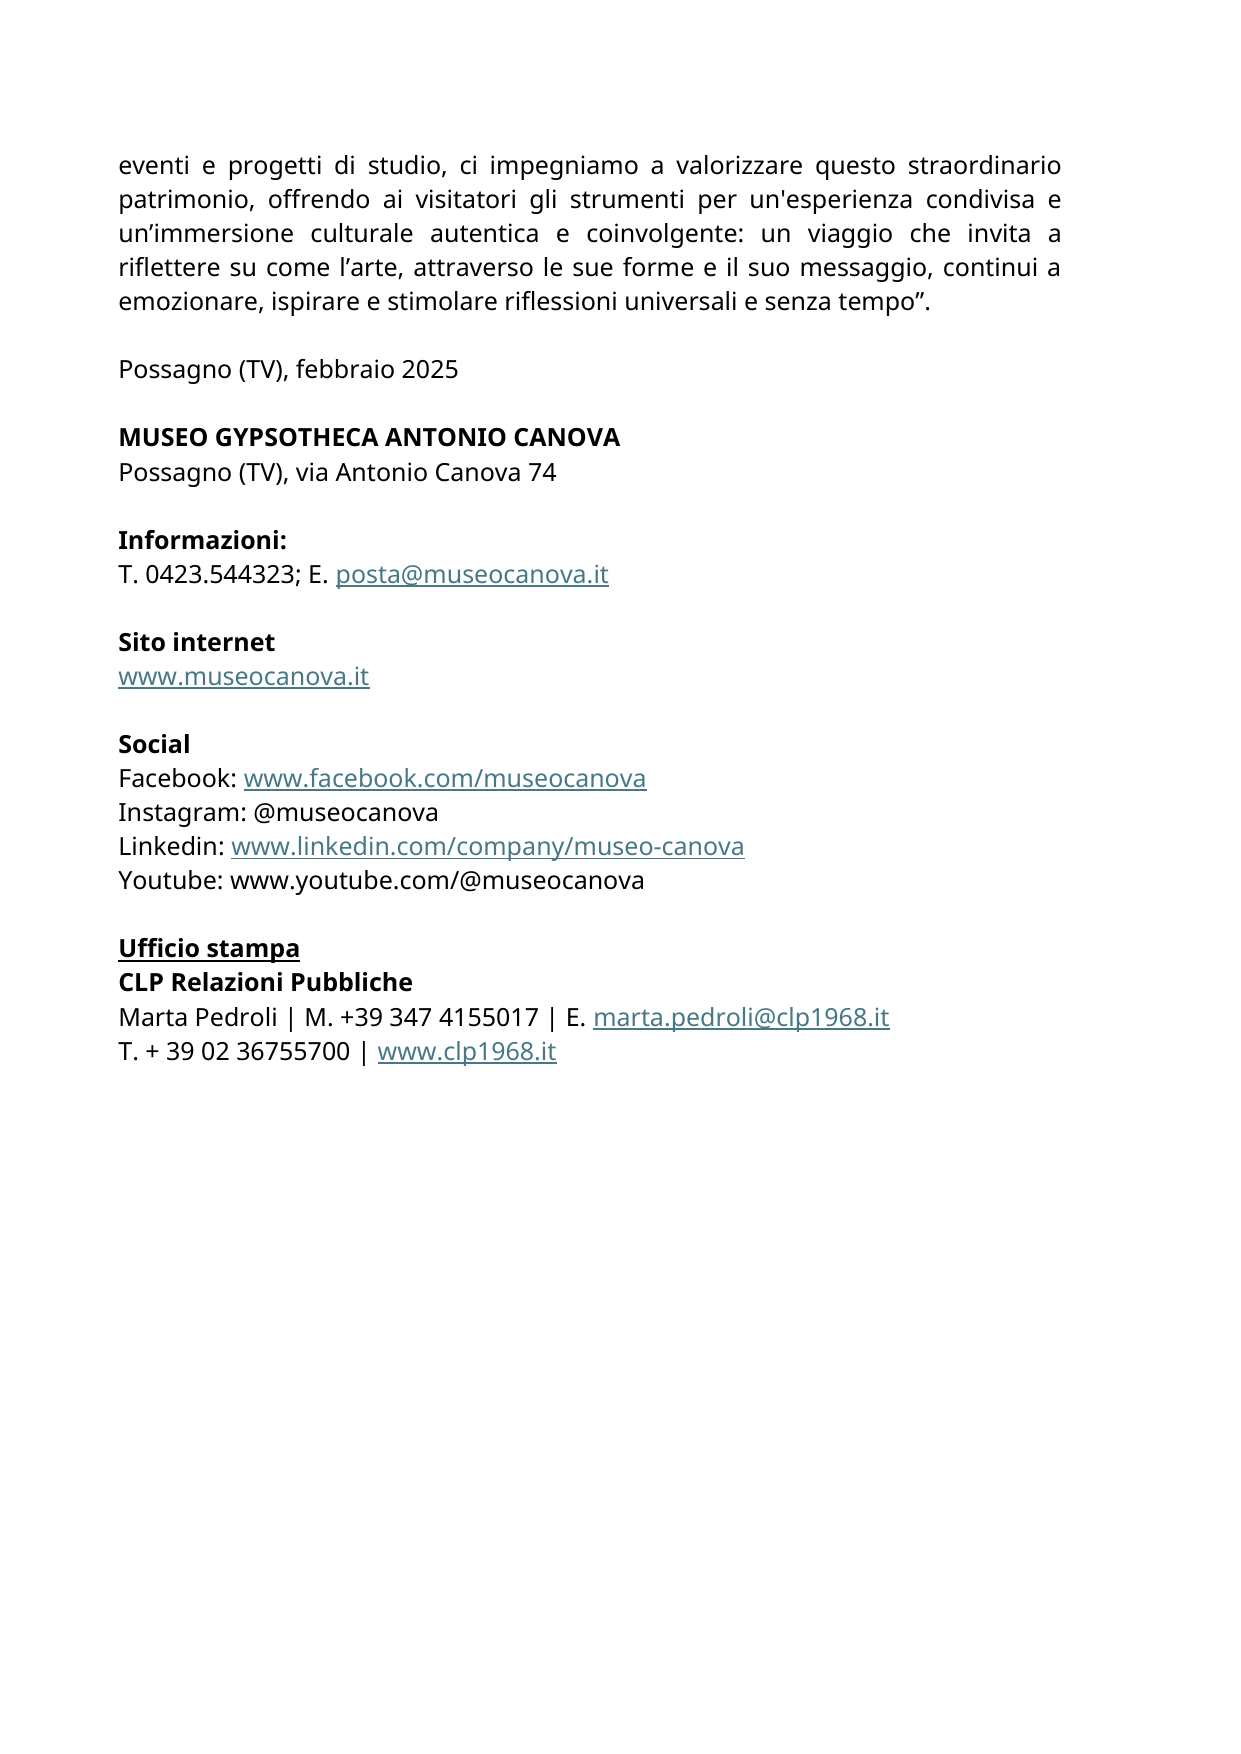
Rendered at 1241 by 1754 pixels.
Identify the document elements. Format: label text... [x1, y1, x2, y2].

text www.museocanova.it [118, 658, 1063, 693]
text Social [118, 727, 1063, 761]
text Informazioni: [118, 522, 1063, 556]
text CLP Relazioni Pubbliche [118, 965, 1063, 999]
text Possagno (TV), via Antonio Canova 74 [118, 454, 1063, 488]
text Possagno (TV), febbraio 2025 [118, 352, 1063, 386]
text T. 0423.544323; E. posta@museocanova.it [118, 556, 1063, 590]
text Marta Pedroli | M. +39 347 4155017 | E. marta.pedroli@clp1968.it [118, 999, 1063, 1033]
text MUSEO GYPSOTHECA ANTONIO CANOVA [118, 420, 1063, 454]
text Ufficio stampa [118, 931, 1063, 965]
text Facebook: www.facebook.com/museocanova [118, 761, 1063, 795]
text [118, 148, 1063, 318]
text Linkedin: www.linkedin.com/company/museo-canova [118, 829, 1063, 863]
text Sito internet [118, 624, 1063, 658]
text T. + 39 02 36755700 | www.clp1968.it [118, 1033, 1063, 1067]
text Youtube: www.youtube.com/@museocanova [118, 863, 1063, 897]
text Instagram: @museocanova [118, 795, 1063, 829]
